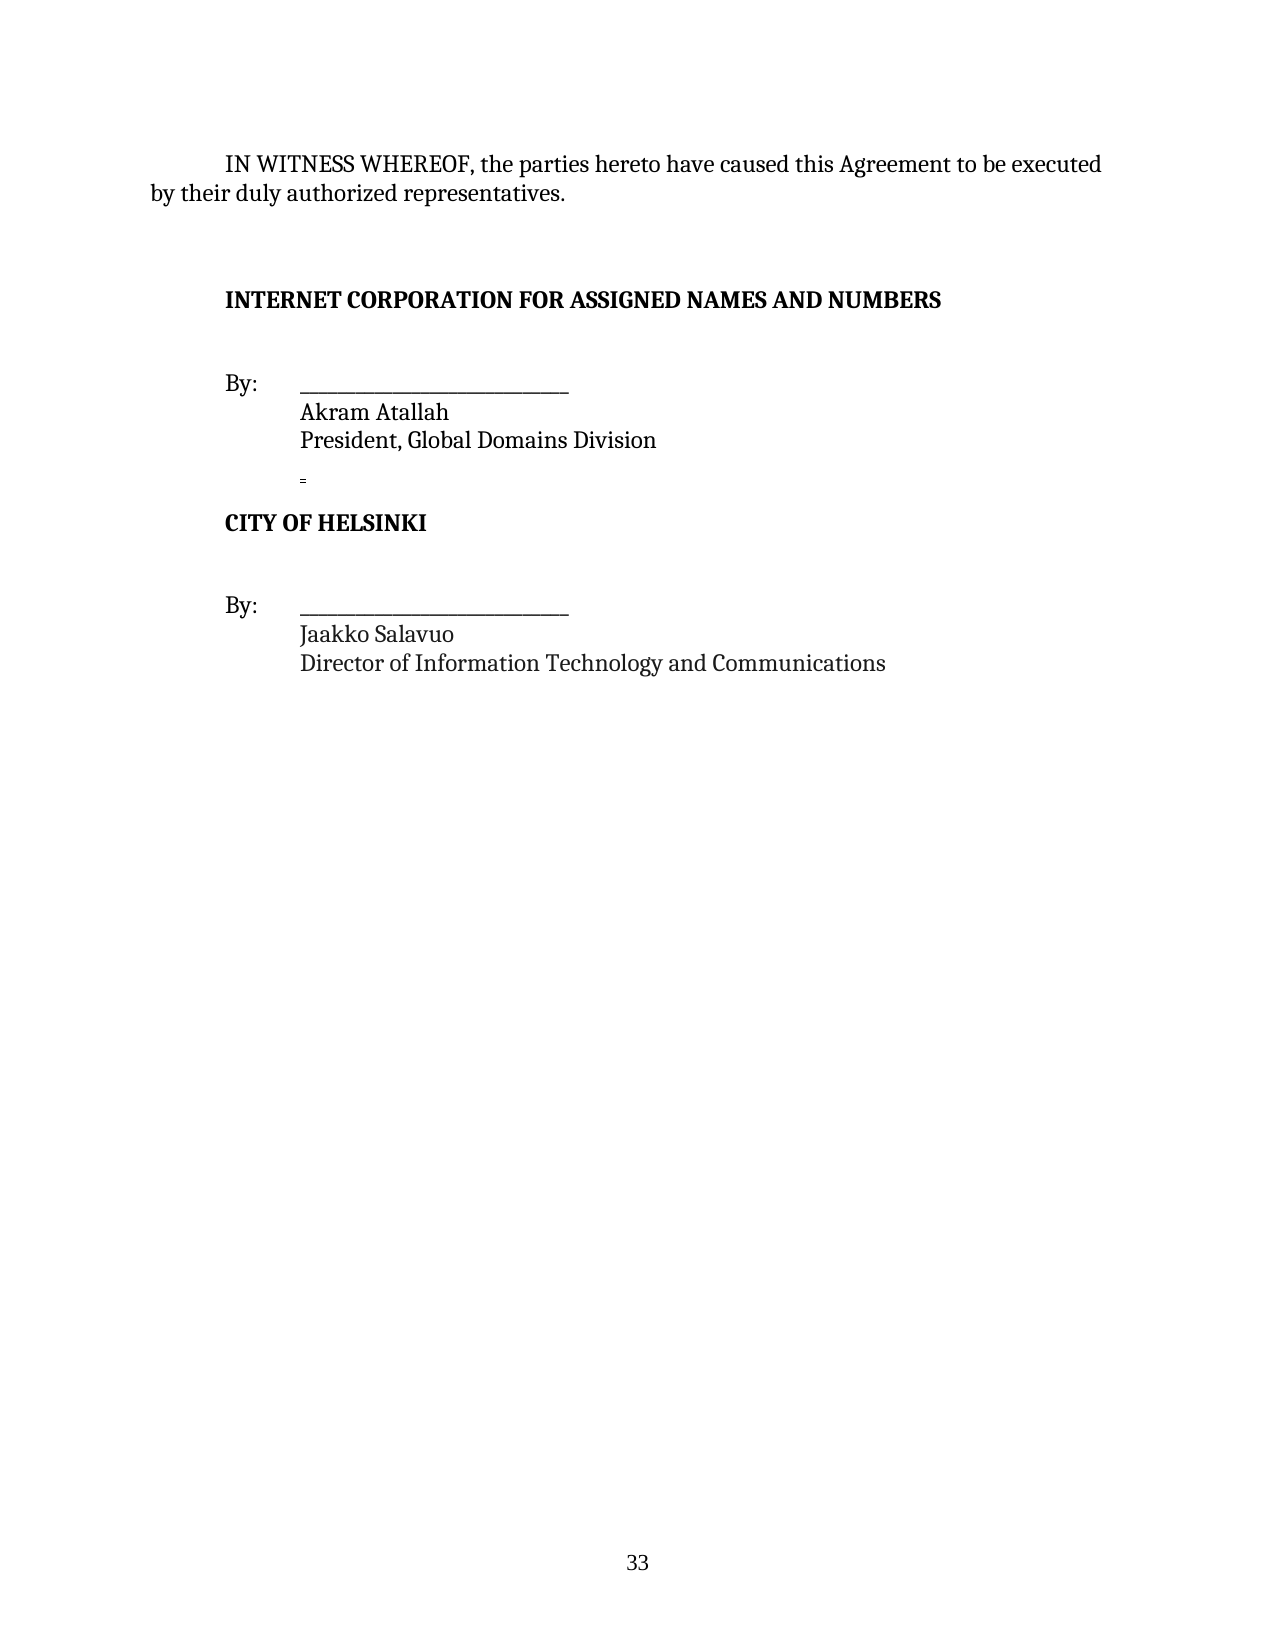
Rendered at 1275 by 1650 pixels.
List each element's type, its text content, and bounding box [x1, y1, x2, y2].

text CITY OF HELSINKI [225, 509, 1125, 537]
text IN WITNESS WHEREOF, the parties hereto have caused this Agreement to be executed by their duly authorized representatives. [150, 150, 1125, 207]
text Director of Information Technology and Communications [225, 649, 1125, 677]
text By: _____________________________ Jaakko Salavuo [225, 591, 1125, 649]
text INTERNET CORPORATION FOR ASSIGNED NAMES AND NUMBERS [150, 286, 1125, 315]
text By: _____________________________ Akram Atallah President, Global Domains Division [225, 369, 1125, 484]
